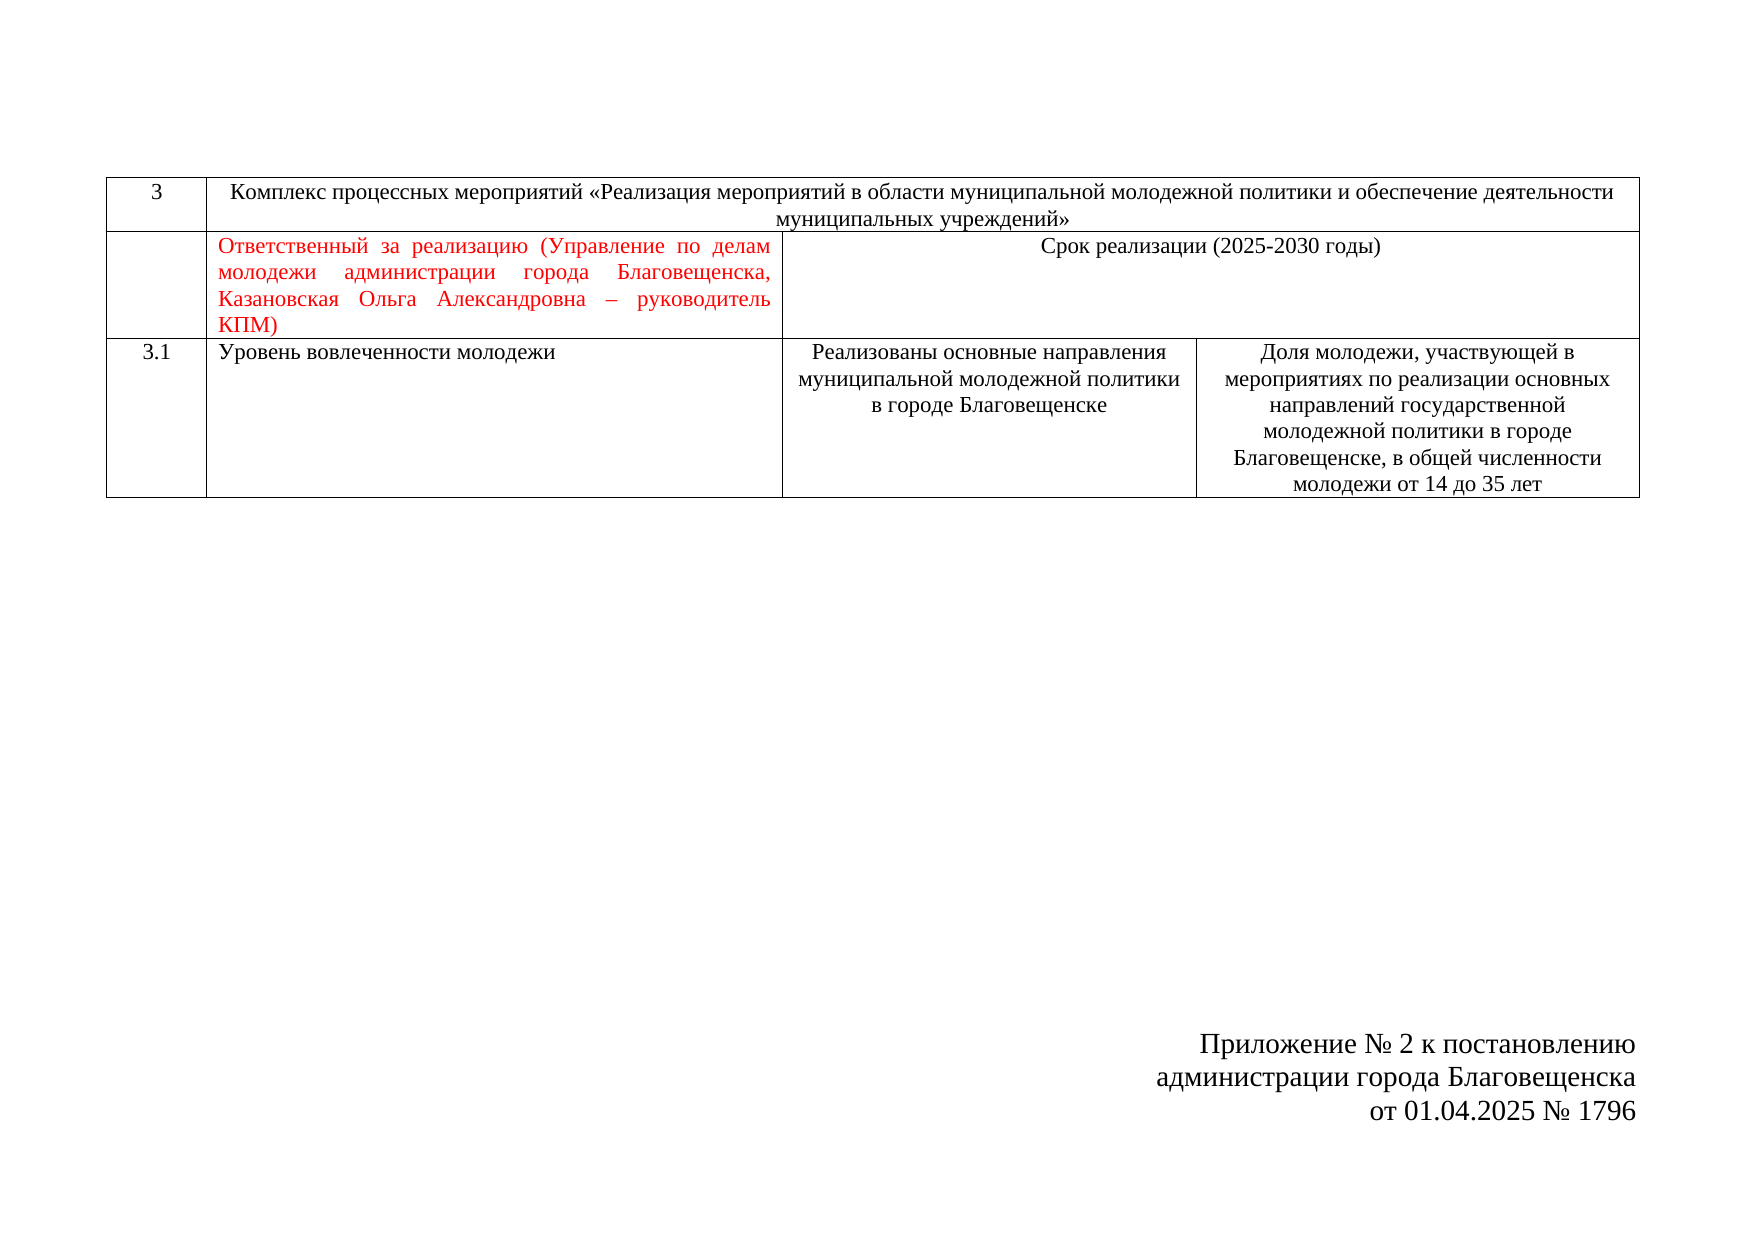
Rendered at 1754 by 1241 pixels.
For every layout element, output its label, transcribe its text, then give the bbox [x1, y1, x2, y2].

text от 01.04.2025 № 1796 [694, 1093, 1636, 1126]
text Приложение № 2 к постановлению [694, 1026, 1636, 1059]
table_cell Уровень вовлеченности молодежи [207, 339, 782, 497]
table_cell Ответственный за реализацию (Управление по делам молодежи администрации города Благовещенска, Казановская Ольга Александровна – руководитель КПМ) [207, 232, 782, 337]
table_cell 3.1 [107, 339, 206, 497]
table_cell Срок реализации (2025-2030 годы) [783, 232, 1639, 337]
table_cell 3 [107, 178, 206, 231]
table_cell Комплекс процессных мероприятий «Реализация мероприятий в области муниципальной молодежной политики и обеспечение деятельности муниципальных учреждений» [207, 178, 1639, 231]
table_cell Реализованы основные направления муниципальной молодежной политики в городе Благовещенске [783, 339, 1196, 497]
text администрации города Благовещенска [694, 1059, 1636, 1093]
table_cell [107, 232, 206, 337]
